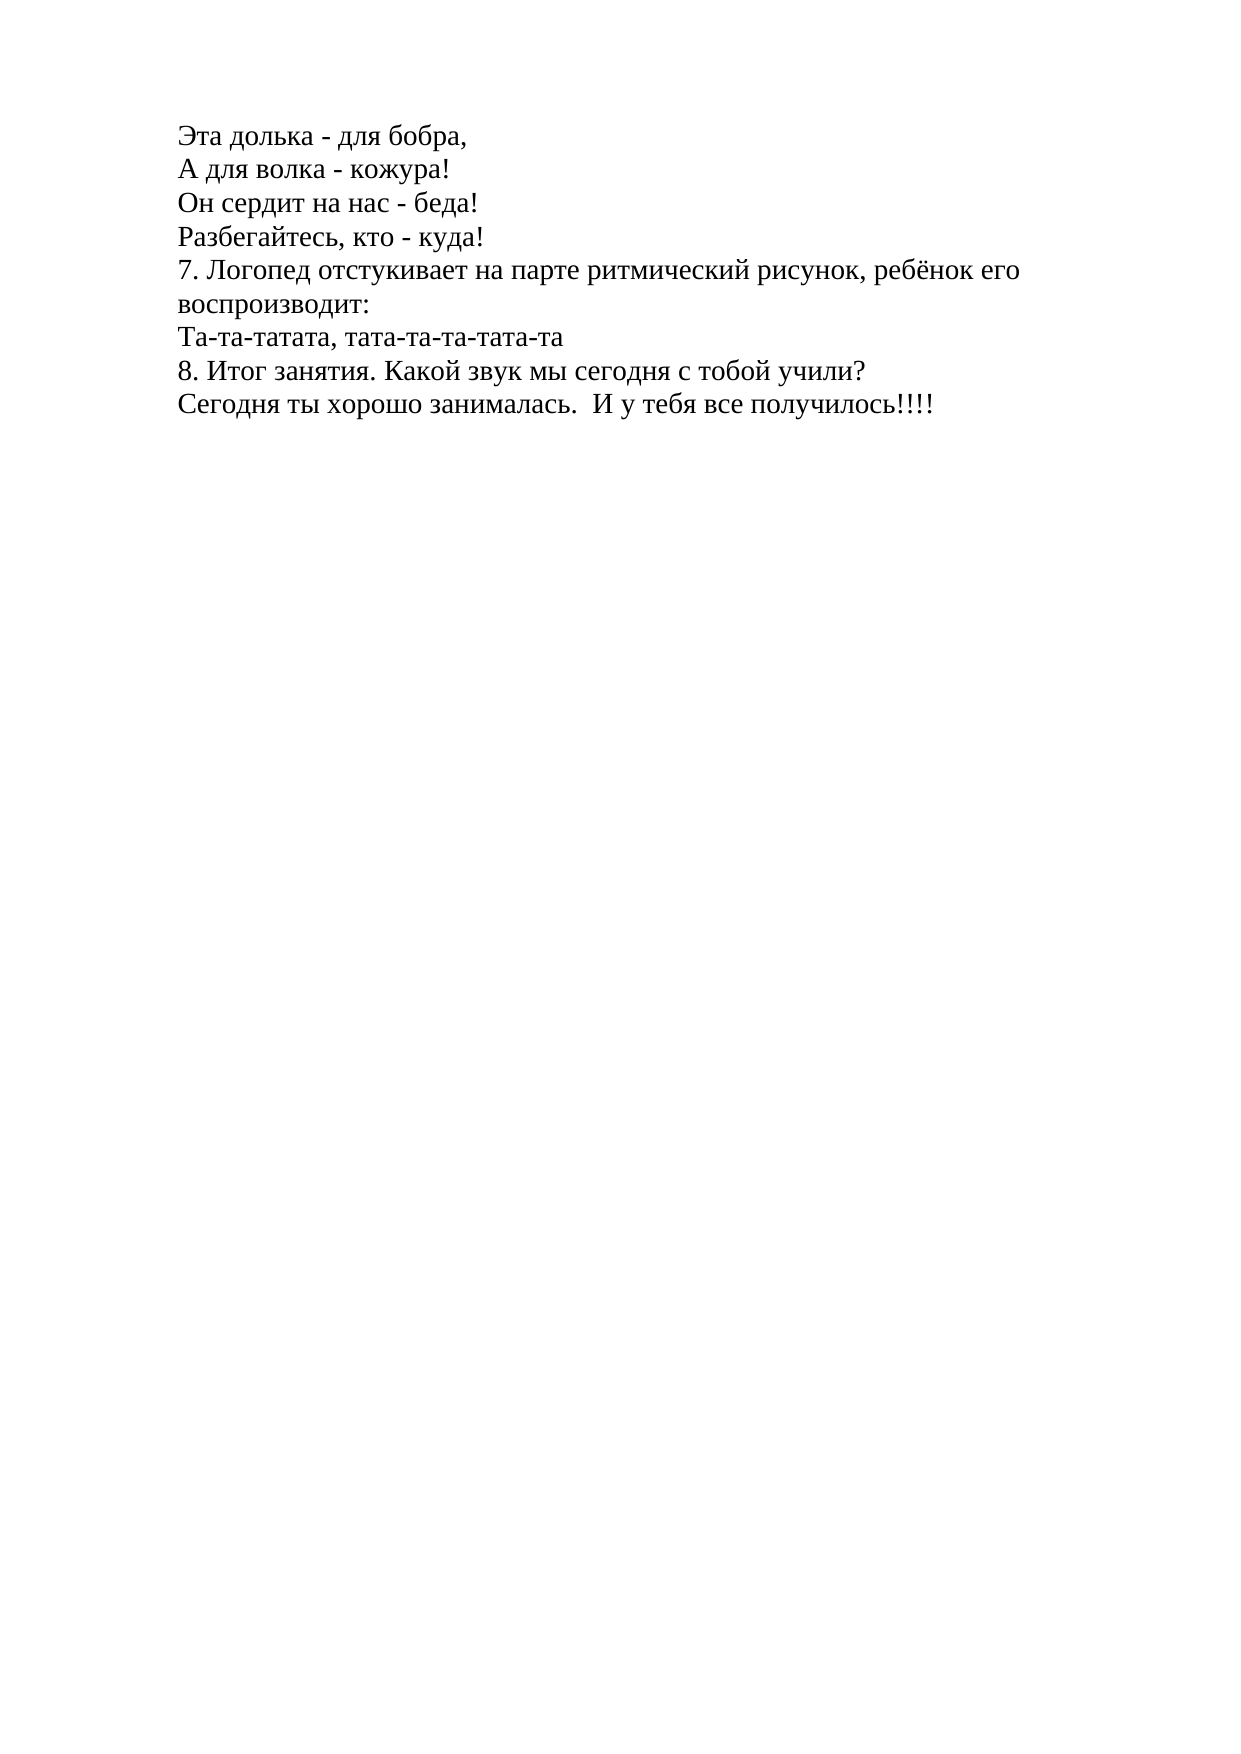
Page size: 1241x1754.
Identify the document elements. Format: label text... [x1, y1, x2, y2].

text 7. Логопед отстукивает на парте ритмический рисунок, ребёнок его воспроизводит: [177, 252, 1152, 319]
text А для волка - кожура! [177, 152, 1152, 185]
text Разбегайтесь, кто - куда! [177, 219, 1152, 252]
text 8. Итог занятия. Какой звук мы сегодня с тобой учили? [177, 353, 1152, 386]
text Эта долька - для бобра, [177, 118, 1152, 152]
text Он сердит на нас - беда! [177, 185, 1152, 219]
text Та-та-татата, тата-та-та-тата-та [177, 319, 1152, 353]
text Сегодня ты хорошо занималась. И у тебя все получилось!!!! [177, 386, 1152, 420]
